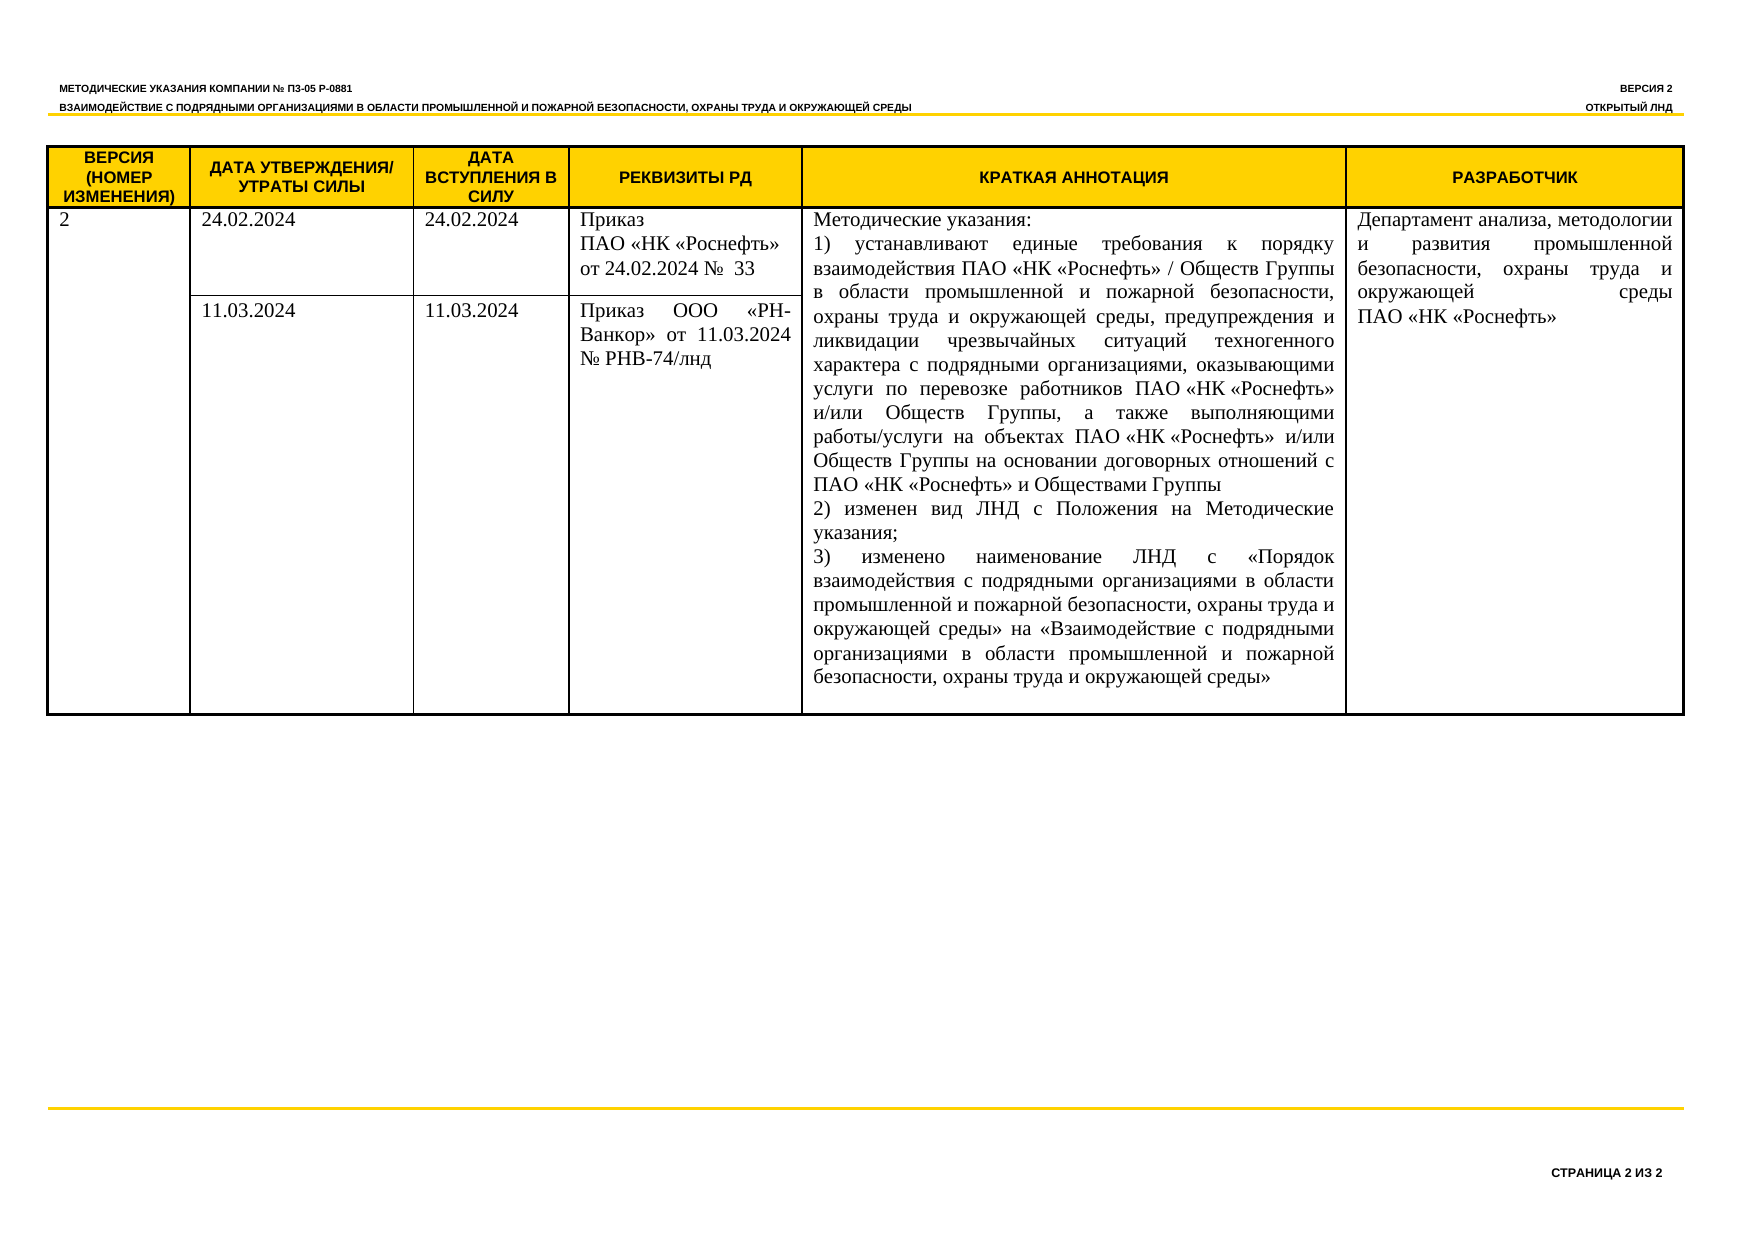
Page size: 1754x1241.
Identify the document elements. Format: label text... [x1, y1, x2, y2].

table_cell Департамент анализа, методологии и развития промышленной безопасности, охраны труда и окружающей среды ПАО «НК «Роснефть» [1347, 209, 1682, 713]
table_cell 11.03.2024 [414, 296, 568, 713]
table_cell 24.02.2024 [191, 209, 413, 295]
table_header РаЗРАБОТЧИК [1347, 148, 1682, 206]
table_cell Приказ ПАО «НК «Роснефть» от 24.02.2024 № 33 [570, 209, 801, 295]
table_cell 24.02.2024 [414, 209, 568, 295]
table_header версия (номер изменения) [49, 148, 189, 206]
table_cell 2 [49, 209, 189, 713]
table_header ДАТА УТВЕРЖДЕНИЯ/ утраты силы [191, 148, 413, 206]
table_header Краткая АННОТАЦИЯ [803, 148, 1345, 206]
table_header РЕКВИЗИТЫ РД [570, 148, 801, 206]
table_header дата вступления в силу [414, 148, 568, 206]
table_cell 11.03.2024 [191, 296, 413, 713]
table_cell Методические указания: 1) устанавливают единые требования к порядку взаимодействия ПАО «НК «Роснефть» / Обществ Группы в области промышленной и пожарной безопасности, охраны труда и окружающей среды, предупреждения и ликвидации чрезвычайных ситуаций техногенного характера с подрядными организациями, оказывающими услуги по перевозке работников ПАО «НК «Роснефть» и/или Обществ Группы, а также выполняющими работы/услуги на объектах ПАО «НК «Роснефть» и/или Обществ Группы на основании договорных отношений с ПАО «НК «Роснефть» и Обществами Группы 2) изменен вид ЛНД с Положения на Методические указания; 3) изменено наименование ЛНД с «Порядок взаимодействия с подрядными организациями в области промышленной и пожарной безопасности, охраны труда и окружающей среды» на «Взаимодействие с подрядными организациями в области промышленной и пожарной безопасности, охраны труда и окружающей среды» [803, 209, 1345, 713]
table_cell Приказ ООО «РН-Ванкор» от 11.03.2024 № РНВ-74/лнд [570, 296, 801, 713]
